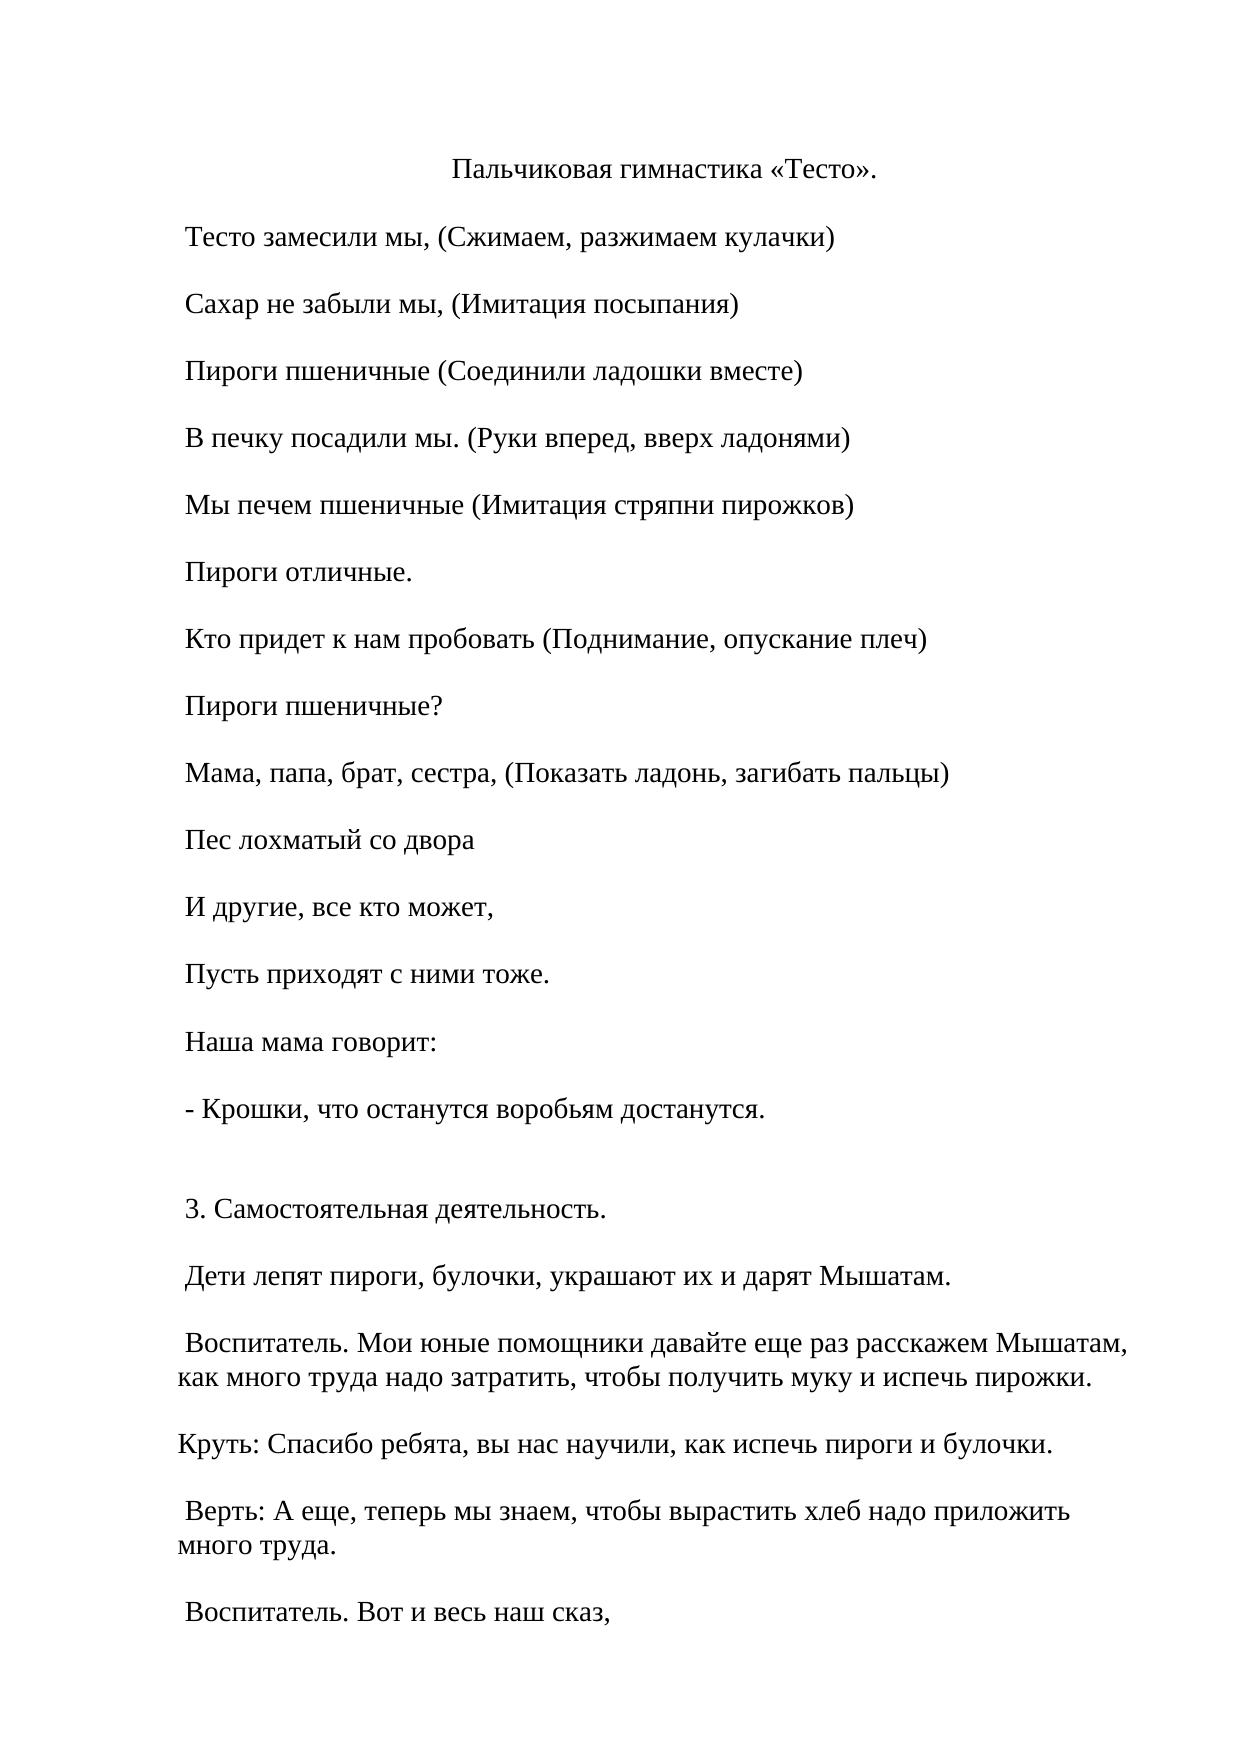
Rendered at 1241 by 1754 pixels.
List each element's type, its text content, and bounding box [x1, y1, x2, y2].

text Пироги отличные. [177, 554, 1152, 588]
text 3. Самостоятельная деятельность. [177, 1191, 1152, 1225]
text Верть: А еще, теперь мы знаем, чтобы вырастить хлеб надо приложить много труда. [177, 1493, 1152, 1560]
text В печку посадили мы. (Руки вперед, вверх ладонями) [177, 420, 1152, 453]
text Сахар не забыли мы, (Имитация посыпания) [177, 286, 1152, 319]
text Круть: Спасибо ребята, вы нас научили, как испечь пироги и булочки. [177, 1426, 1152, 1460]
text Кто придет к нам пробовать (Поднимание, опускание плеч) [177, 621, 1152, 655]
text Пусть приходят с ними тоже. [177, 957, 1152, 990]
text Пес лохматый со двора [177, 822, 1152, 856]
text Дети лепят пироги, булочки, украшают их и дарят Мышатам. [177, 1258, 1152, 1292]
text Пироги пшеничные? [177, 688, 1152, 722]
text Мы печем пшеничные (Имитация стряпни пирожков) [177, 487, 1152, 521]
text Тесто замесили мы, (Сжимаем, разжимаем кулачки) [177, 219, 1152, 252]
text Воспитатель. Мои юные помощники давайте еще раз расскажем Мышатам, как много труда надо затратить, чтобы получить муку и испечь пирожки. [177, 1326, 1152, 1393]
text Пальчиковая гимнастика «Тесто». [177, 152, 1152, 185]
text Воспитатель. Вот и весь наш сказ, [177, 1594, 1152, 1627]
text И другие, все кто может, [177, 889, 1152, 923]
text Наша мама говорит: [177, 1024, 1152, 1057]
text - Крошки, что останутся воробьям достанутся. [177, 1091, 1152, 1124]
text Мама, папа, брат, сестра, (Показать ладонь, загибать пальцы) [177, 755, 1152, 789]
text Пироги пшеничные (Соединили ладошки вместе) [177, 353, 1152, 386]
